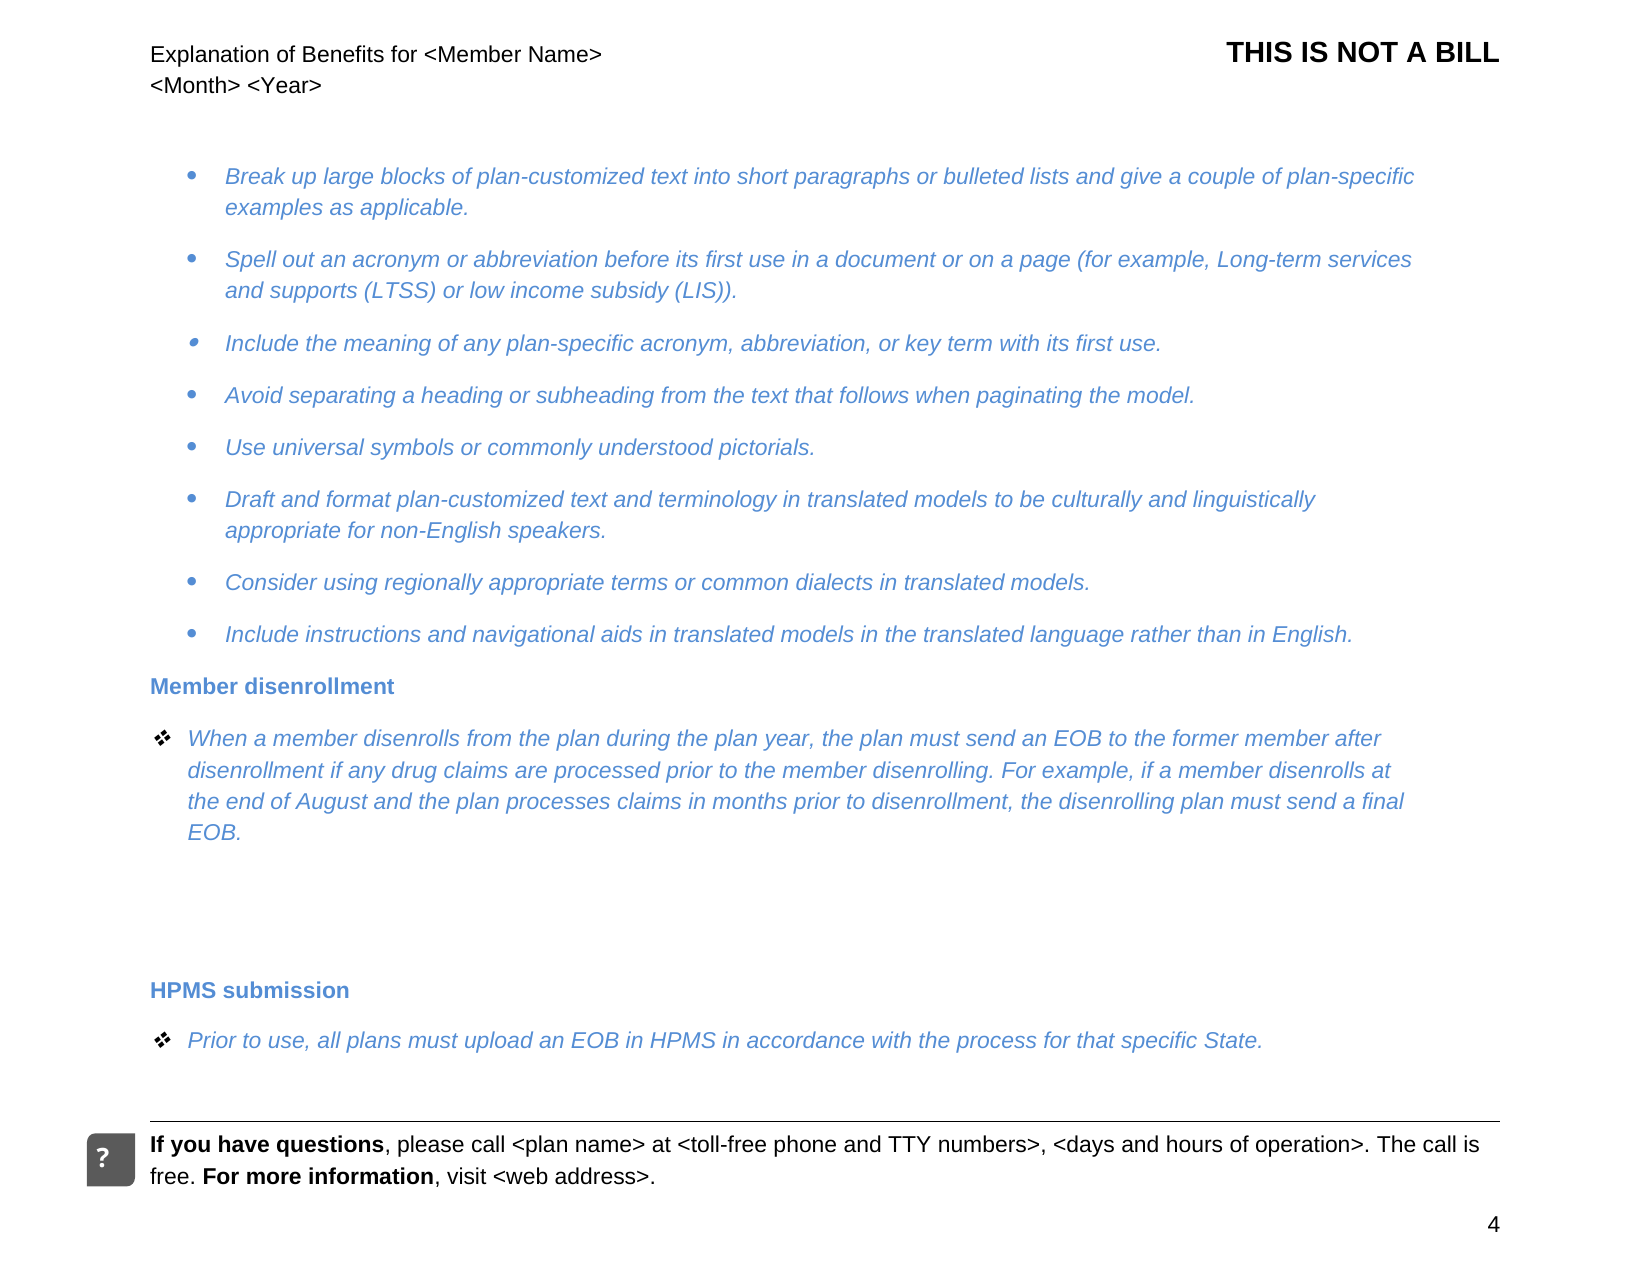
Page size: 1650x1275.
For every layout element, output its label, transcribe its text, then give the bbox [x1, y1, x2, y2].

subtitle HPMS submission [150, 972, 1500, 1005]
list Spell out an acronym or abbreviation before its first use in a document or on a page (for example, Long-term services and supports (LTSS) or low income subsidy (LIS)). [187, 243, 1425, 305]
list Include the meaning of any plan-specific acronym, abbreviation, or key term with its first use. [187, 326, 1425, 357]
list Consider using regionally appropriate terms or common dialects in translated models. [187, 566, 1425, 597]
list Use universal symbols or commonly understood pictorials. [187, 430, 1425, 461]
list When a member disenrolls from the plan during the plan year, the plan must send an EOB to the former member after disenrollment if any drug claims are processed prior to the member disenrolling. For example, if a member disenrolls at the end of August and the plan processes claims in months prior to disenrollment, the disenrolling plan must send a final EOB. [150, 722, 1425, 847]
list Include instructions and navigational aids in translated models in the translated language rather than in English. [187, 618, 1425, 649]
list Prior to use, all plans must upload an EOB in HPMS in accordance with the process for that specific State. [150, 1024, 1425, 1055]
list Avoid separating a heading or subheading from the text that follows when paginating the model. [187, 378, 1425, 409]
list Draft and format plan-customized text and terminology in translated models to be culturally and linguistically appropriate for non-English speakers. [187, 482, 1425, 545]
list Break up large blocks of plan-customized text into short paragraphs or bulleted lists and give a couple of plan-specific examples as applicable. [187, 159, 1425, 222]
text Member disenrollment [150, 670, 1500, 701]
